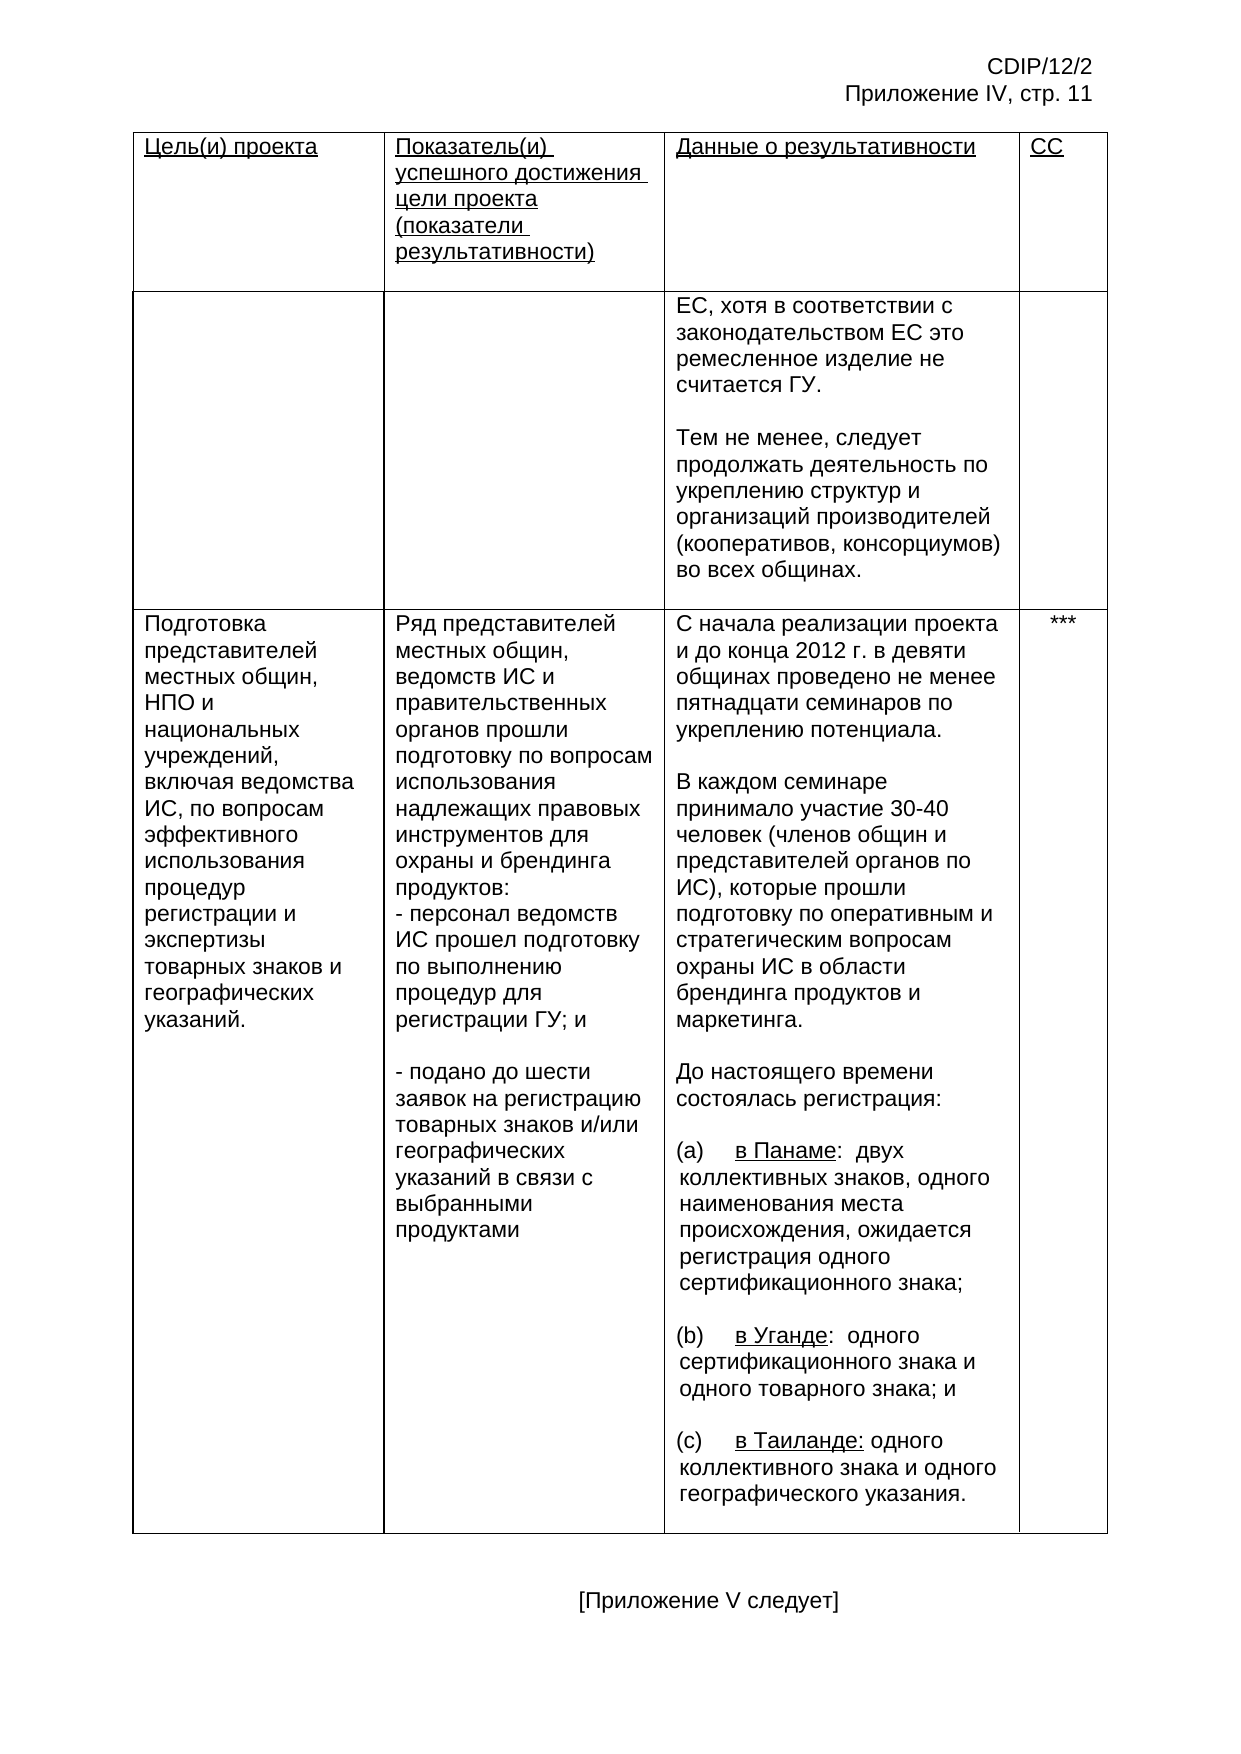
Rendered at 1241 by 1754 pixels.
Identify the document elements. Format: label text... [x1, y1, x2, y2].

table_header Показатель(и) успешного достижения цели проекта (показатели результативности) [385, 133, 664, 291]
table_cell Подготовка представителей местных общин, НПО и национальных учреждений, включая ведомства ИС, по вопросам эффективного использования процедур регистрации и экспертизы товарных знаков и географических указаний. [134, 610, 383, 1533]
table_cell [385, 292, 664, 609]
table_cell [134, 292, 383, 609]
text [Приложение V следует] [325, 1587, 1092, 1613]
table_cell Ряд представителей местных общин, ведомств ИС и правительственных органов прошли подготовку по вопросам использования надлежащих правовых инструментов для охраны и брендинга продуктов: - персонал ведомств ИС прошел подготовку по выполнению процедур для регистрации ГУ; и - подано до шести заявок на регистрацию товарных знаков и/или географических указаний в связи с выбранными продуктами [385, 610, 664, 1533]
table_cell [665, 292, 1019, 609]
table_header СС [1020, 133, 1107, 291]
table_cell ** [1020, 292, 1107, 609]
table_cell С начала реализации проекта и до конца 2012 г. в девяти общинах проведено не менее пятнадцати семинаров по укреплению потенциала. В каждом семинаре принимало участие 30-40 человек (членов общин и представителей органов по ИС), которые прошли подготовку по оперативным и стратегическим вопросам охраны ИС в области брендинга продуктов и маркетинга. До настоящего времени состоялась регистрация: в Панаме: двух коллективных знаков, одного наименования места происхождения, ожидается регистрация одного сертификационного знака; в Уганде: одного сертификационного знака и одного товарного знака; и в Таиланде: одного коллективного знака и одного географического указания. [665, 610, 1019, 1533]
table_header Данные о результативности [665, 133, 1019, 291]
table_header Цель(и) проекта [134, 133, 384, 291]
table_cell *** [1019, 610, 1107, 1533]
